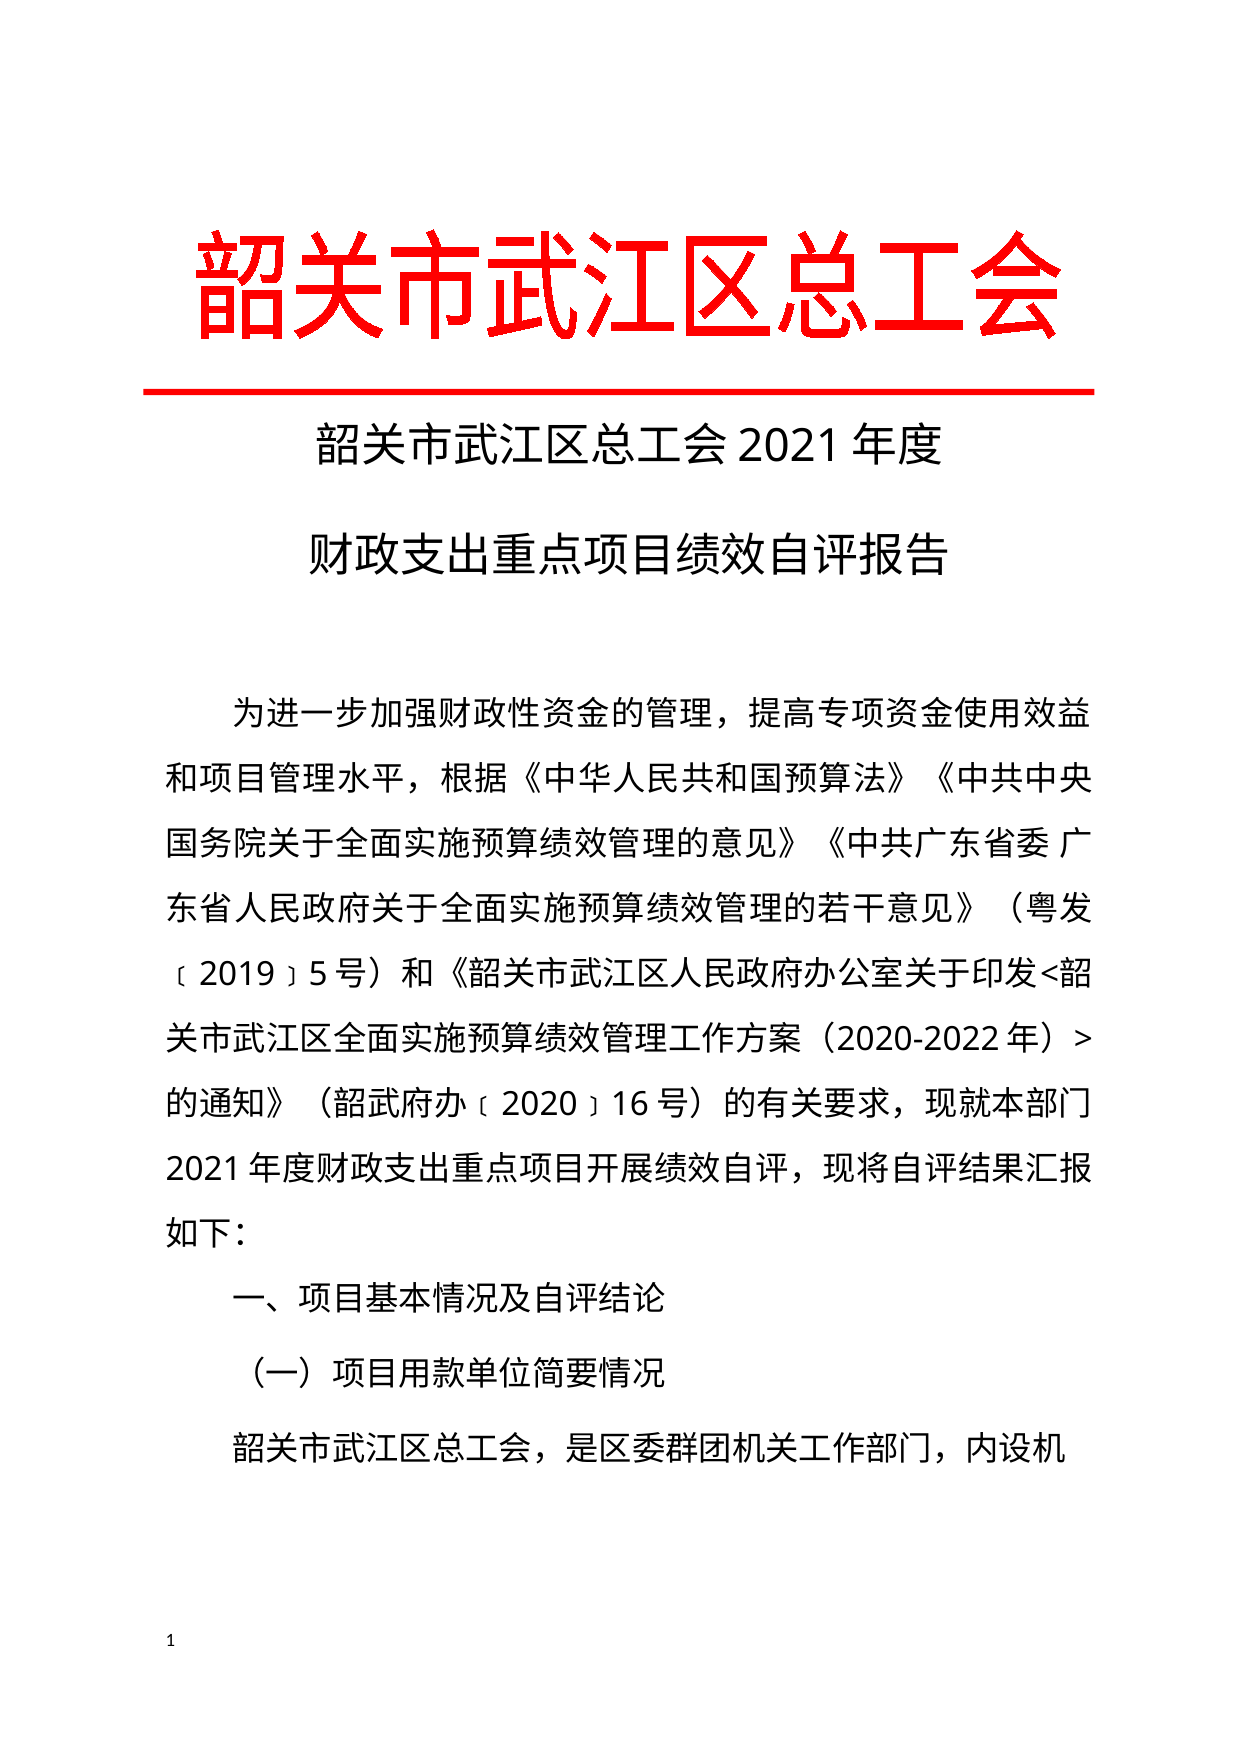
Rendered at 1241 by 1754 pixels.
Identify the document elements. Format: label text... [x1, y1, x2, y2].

text 为进一步加强财政性资金的管理，提高专项资金使用效益和项目管理水平，根据《中华人民共和国预算法》《中共中央 国务院关于全面实施预算绩效管理的意见》《中共广东省委 广东省人民政府关于全面实施预算绩效管理的若干意见》（粤发﹝2019﹞5号）和《韶关市武江区人民政府办公室关于印发<韶关市武江区全面实施预算绩效管理工作方案（2020-2022年）>的通知》（韶武府办﹝2020﹞16号）的有关要求，现就本部门2021年度财政支出重点项目开展绩效自评，现将自评结果汇报如下： [165, 679, 1093, 1264]
list 韶关市武江区总工会2021年度 [165, 396, 1093, 490]
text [165, 1413, 1093, 1478]
text （一）项目用款单位简要情况 [165, 1338, 1093, 1403]
text 一、项目基本情况及自评结论 [165, 1264, 1093, 1329]
list 财政支出重点项目绩效自评报告 [165, 503, 1093, 601]
